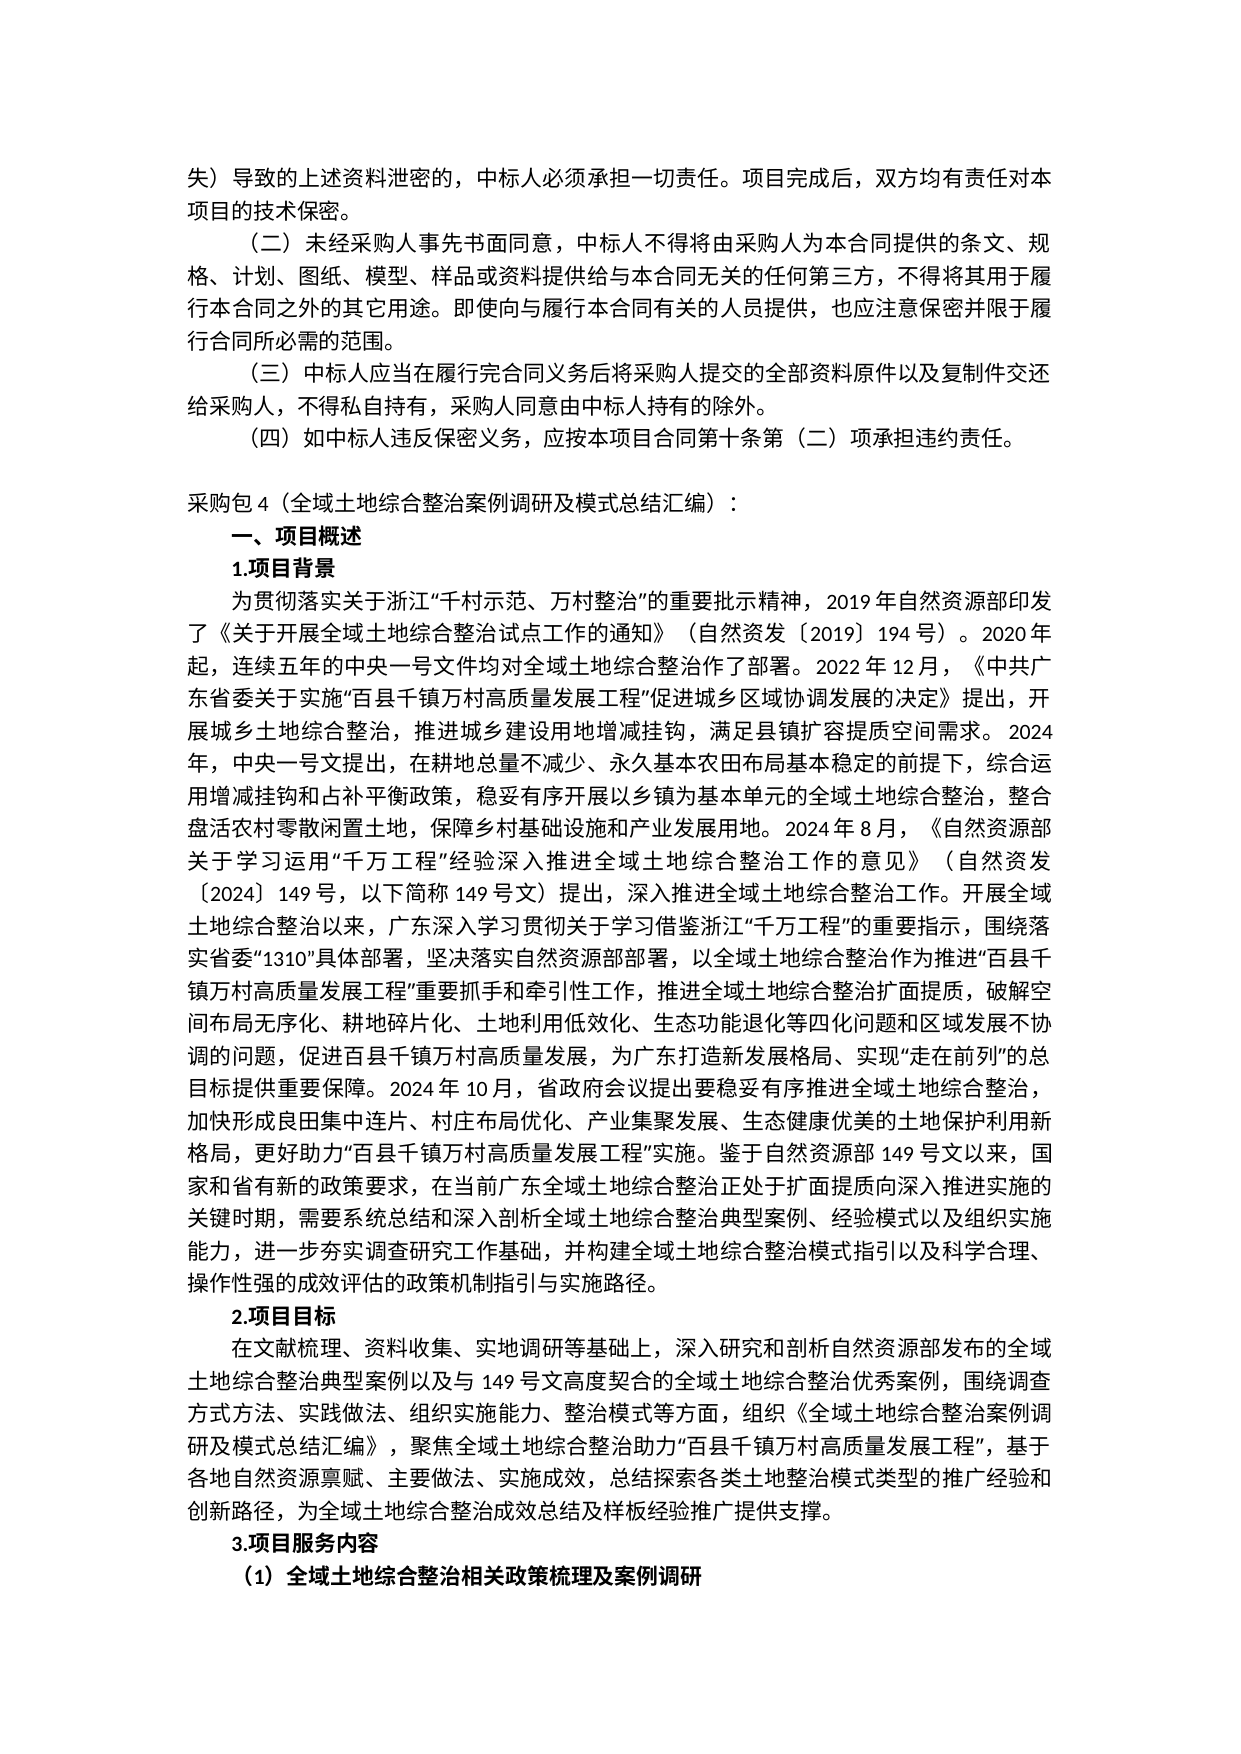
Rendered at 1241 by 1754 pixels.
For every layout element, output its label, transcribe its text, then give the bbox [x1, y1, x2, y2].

text 采购包4（全域土地综合整治案例调研及模式总结汇编）： [187, 487, 1053, 519]
text （二）未经采购人事先书面同意，中标人不得将由采购人为本合同提供的条文、规格、计划、图纸、模型、样品或资料提供给与本合同无关的任何第三方，不得将其用于履行本合同之外的其它用途。即使向与履行本合同有关的人员提供，也应注意保密并限于履行合同所必需的范围。 [187, 227, 1053, 357]
text （四）如中标人违反保密义务，应按本项目合同第十条第（二）项承担违约责任。 [187, 422, 1053, 454]
text （三）中标人应当在履行完合同义务后将采购人提交的全部资料原件以及复制件交还给采购人，不得私自持有，采购人同意由中标人持有的除外。 [187, 357, 1053, 422]
text 在文献梳理、资料收集、实地调研等基础上，深入研究和剖析自然资源部发布的全域土地综合整治典型案例以及与149号文高度契合的全域土地综合整治优秀案例，围绕调查方式方法、实践做法、组织实施能力、整治模式等方面，组织《全域土地综合整治案例调研及模式总结汇编》，聚焦全域土地综合整治助力“百县千镇万村高质量发展工程”，基于各地自然资源禀赋、主要做法、实施成效，总结探索各类土地整治模式类型的推广经验和创新路径，为全域土地综合整治成效总结及样板经验推广提供支撑。 [187, 1332, 1053, 1527]
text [187, 162, 1053, 227]
text 1.项目背景 [187, 552, 1053, 584]
text 为贯彻落实关于浙江“千村示范、万村整治”的重要批示精神，2019年自然资源部印发了《关于开展全域土地综合整治试点工作的通知》（自然资发〔2019〕194号）。2020年起，连续五年的中央一号文件均对全域土地综合整治作了部署。2022年12月，《中共广东省委关于实施“百县千镇万村高质量发展工程”促进城乡区域协调发展的决定》提出，开展城乡土地综合整治，推进城乡建设用地增减挂钩，满足县镇扩容提质空间需求。2024年，中央一号文提出，在耕地总量不减少、永久基本农田布局基本稳定的前提下，综合运用增减挂钩和占补平衡政策，稳妥有序开展以乡镇为基本单元的全域土地综合整治，整合盘活农村零散闲置土地，保障乡村基础设施和产业发展用地。2024年8月，《自然资源部关于学习运用“千万工程”经验深入推进全域土地综合整治工作的意见》（自然资发〔2024〕149号，以下简称149号文）提出，深入推进全域土地综合整治工作。开展全域土地综合整治以来，广东深入学习贯彻关于学习借鉴浙江“千万工程”的重要指示，围绕落实省委“1310”具体部署，坚决落实自然资源部部署，以全域土地综合整治作为推进“百县千镇万村高质量发展工程”重要抓手和牵引性工作，推进全域土地综合整治扩面提质，破解空间布局无序化、耕地碎片化、土地利用低效化、生态功能退化等四化问题和区域发展不协调的问题，促进百县千镇万村高质量发展，为广东打造新发展格局、实现“走在前列”的总目标提供重要保障。2024年10月，省政府会议提出要稳妥有序推进全域土地综合整治，加快形成良田集中连片、村庄布局优化、产业集聚发展、生态健康优美的土地保护利用新格局，更好助力“百县千镇万村高质量发展工程”实施。鉴于自然资源部149号文以来，国家和省有新的政策要求，在当前广东全域土地综合整治正处于扩面提质向深入推进实施的关键时期，需要系统总结和深入剖析全域土地综合整治典型案例、经验模式以及组织实施能力，进一步夯实调查研究工作基础，并构建全域土地综合整治模式指引以及科学合理、操作性强的成效评估的政策机制指引与实施路径。 [187, 584, 1053, 1299]
text （1）全域土地综合整治相关政策梳理及案例调研 [187, 1559, 1053, 1592]
text 2.项目目标 [187, 1299, 1053, 1332]
text 一、项目概述 [187, 519, 1053, 552]
text 3.项目服务内容 [187, 1527, 1053, 1559]
